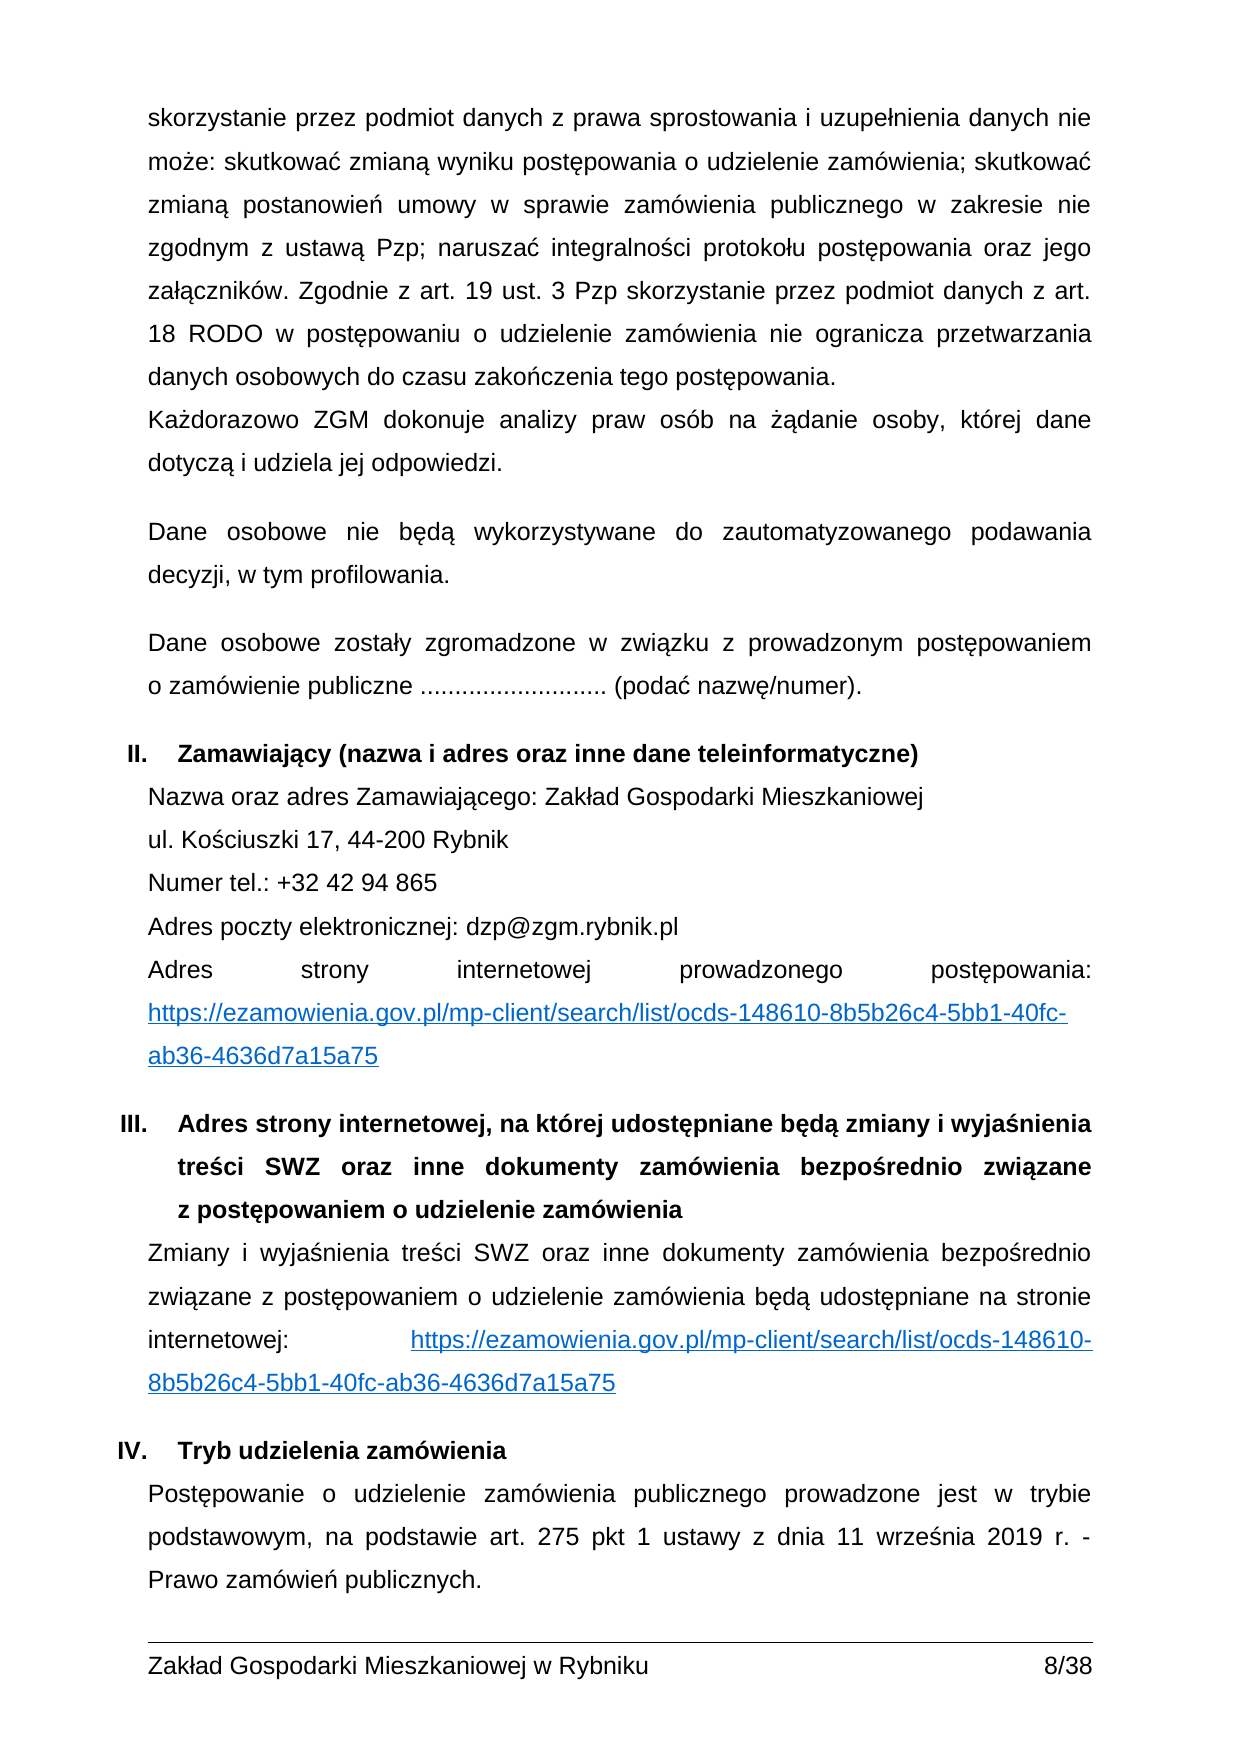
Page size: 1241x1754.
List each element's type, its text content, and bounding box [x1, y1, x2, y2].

text Numer tel.: +32 42 94 865 [148, 868, 1093, 897]
text Dane osobowe nie będą wykorzystywane do zautomatyzowanego podawania decyzji, w tym profilowania. [148, 517, 1093, 588]
subtitle Adres strony internetowej, na której udostępniane będą zmiany i wyjaśnienia treści SWZ oraz inne dokumenty zamówienia bezpośrednio związane z postępowaniem o udzielenie zamówienia [148, 1109, 1093, 1224]
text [148, 103, 1093, 391]
text Postępowanie o udzielenie zamówienia publicznego prowadzone jest w trybie podstawowym, na podstawie art. 275 pkt 1 ustawy z dnia 11 września 2019 r. - Prawo zamówień publicznych. [148, 1479, 1093, 1594]
text ul. Kościuszki 17, 44-200 Rybnik [148, 825, 1093, 854]
list Zamawiający (nazwa i adres oraz inne dane teleinformatyczne) [148, 739, 1093, 768]
text Adres strony internetowej prowadzonego postępowania: https://ezamowienia.gov.pl/mp-client/search/list/ocds-148610-8b5b26c4-5bb1-40fc-ab36-4636d7a15a75 [148, 955, 1093, 1070]
subtitle Tryb udzielenia zamówienia [148, 1436, 1093, 1465]
text Każdorazowo ZGM dokonuje analizy praw osób na żądanie osoby, której dane dotyczą i udziela jej odpowiedzi. [148, 405, 1093, 477]
text Nazwa oraz adres Zamawiającego: Zakład Gospodarki Mieszkaniowej [148, 782, 1093, 811]
text Adres poczty elektronicznej: dzp@zgm.rybnik.pl [148, 912, 1093, 940]
text Dane osobowe zostały zgromadzone w związku z prowadzonym postępowaniem o zamówienie publiczne ........................... (podać nazwę/numer). [148, 628, 1093, 700]
text Zmiany i wyjaśnienia treści SWZ oraz inne dokumenty zamówienia bezpośrednio związane z postępowaniem o udzielenie zamówienia będą udostępniane na stronie internetowej: https://ezamowienia.gov.pl/mp-client/search/list/ocds-148610-8b5b26c4-5bb1-40fc-ab36-4636d7a15a75 [148, 1238, 1093, 1397]
